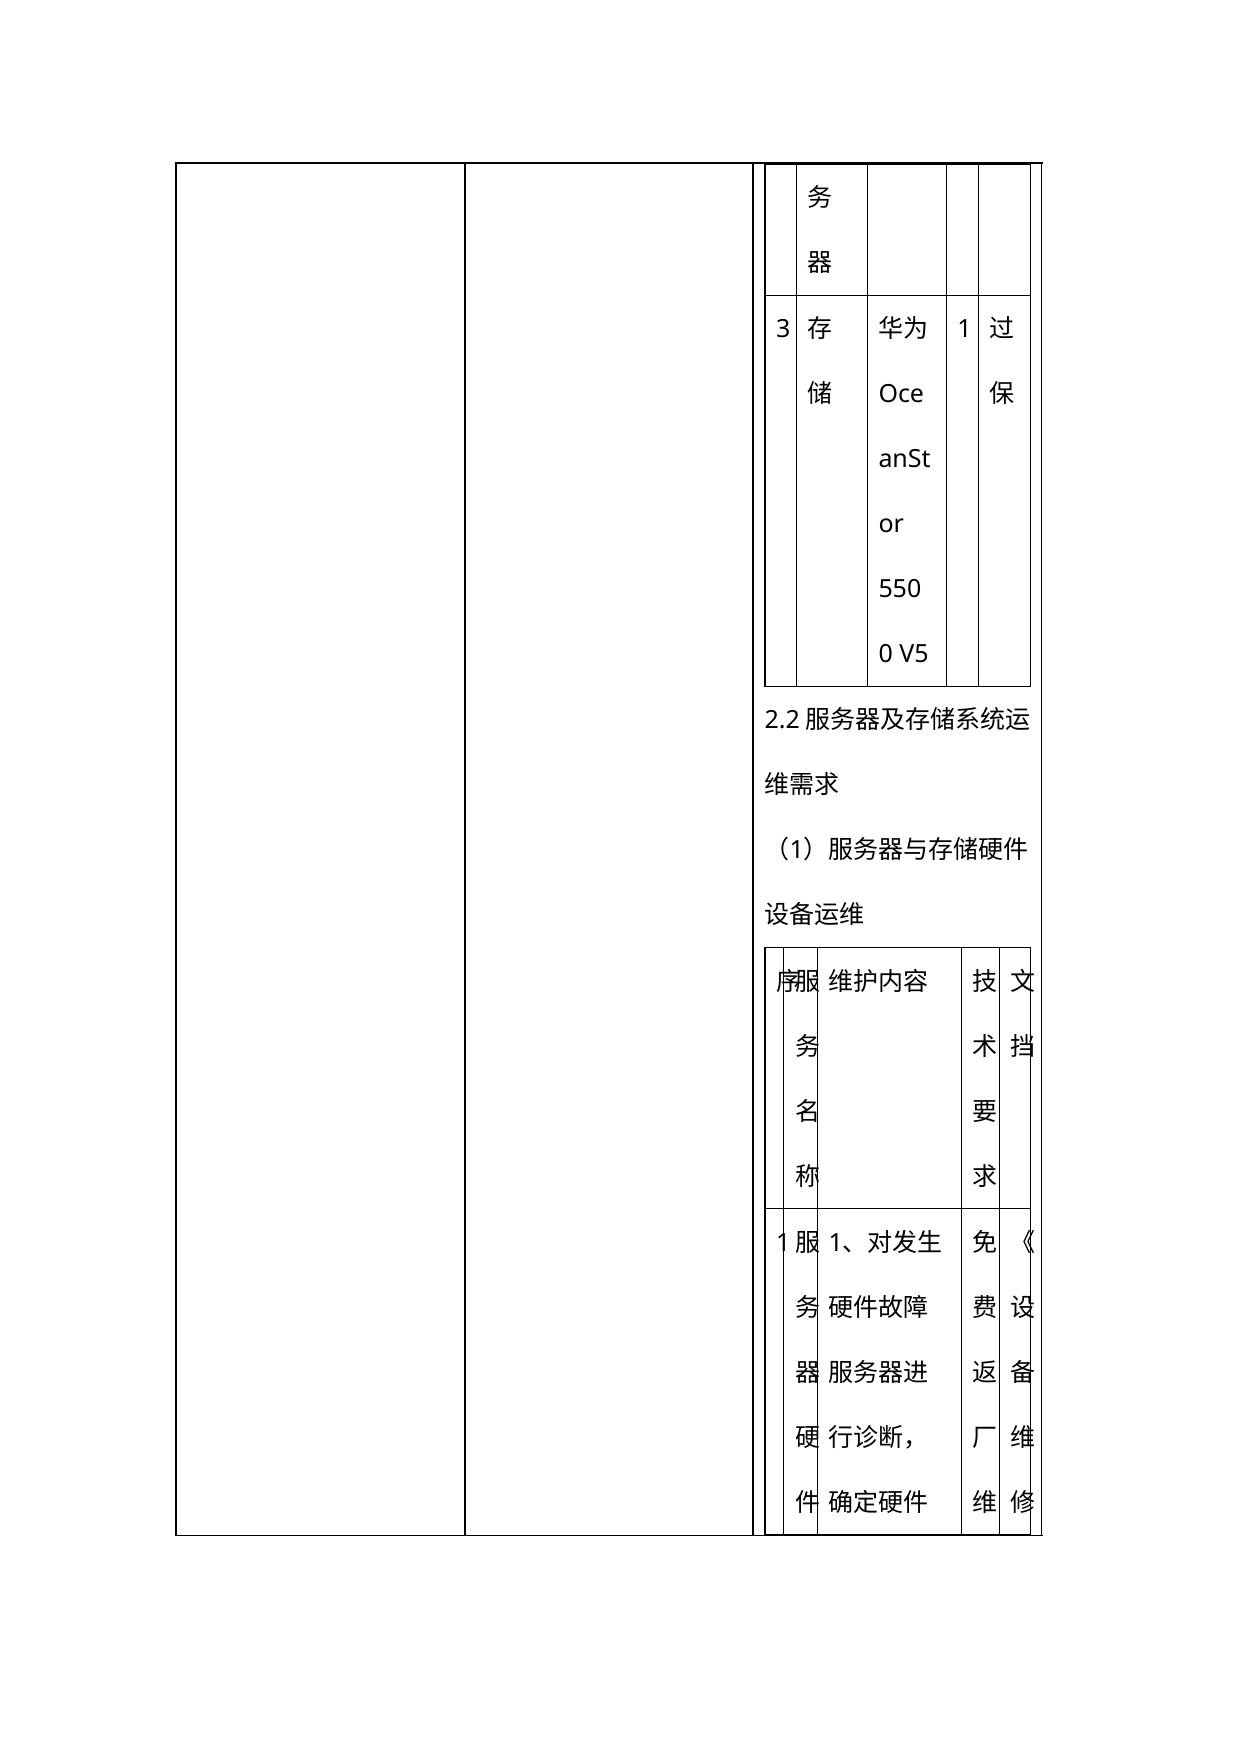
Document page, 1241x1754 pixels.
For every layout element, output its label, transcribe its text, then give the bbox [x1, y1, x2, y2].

table_cell 1 [177, 164, 464, 1535]
table_cell ★ [466, 164, 752, 1535]
